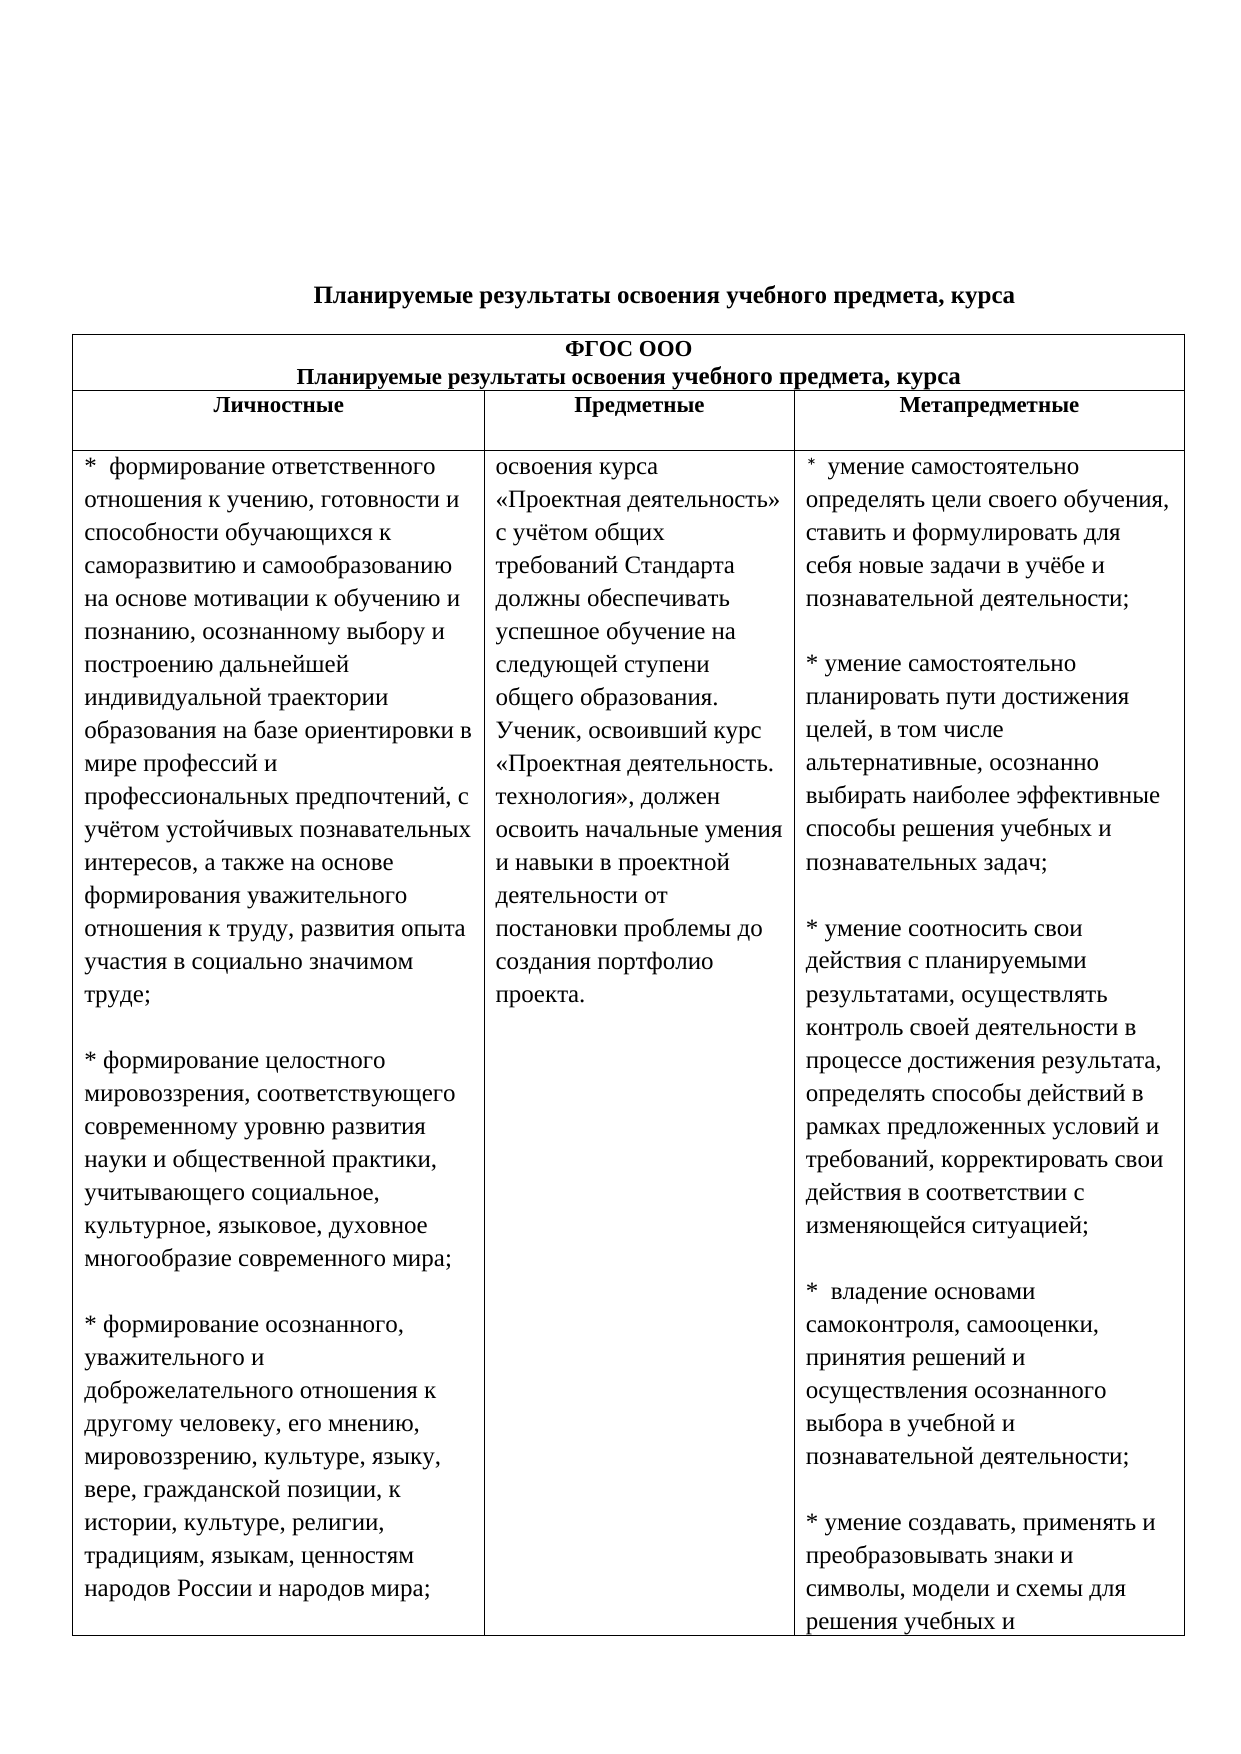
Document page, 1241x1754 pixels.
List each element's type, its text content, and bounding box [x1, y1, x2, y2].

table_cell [485, 451, 794, 1635]
table_cell Предметные [485, 391, 794, 450]
table_cell Личностные [73, 391, 484, 450]
table_cell Метапредметные [795, 391, 1184, 450]
text Планируемые результаты освоения учебного предмета, курса [177, 280, 1152, 308]
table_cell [795, 451, 1184, 1635]
table_header ФГОС ООО Планируемые результаты освоения учебного предмета, курса [73, 335, 1184, 390]
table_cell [73, 451, 484, 1635]
